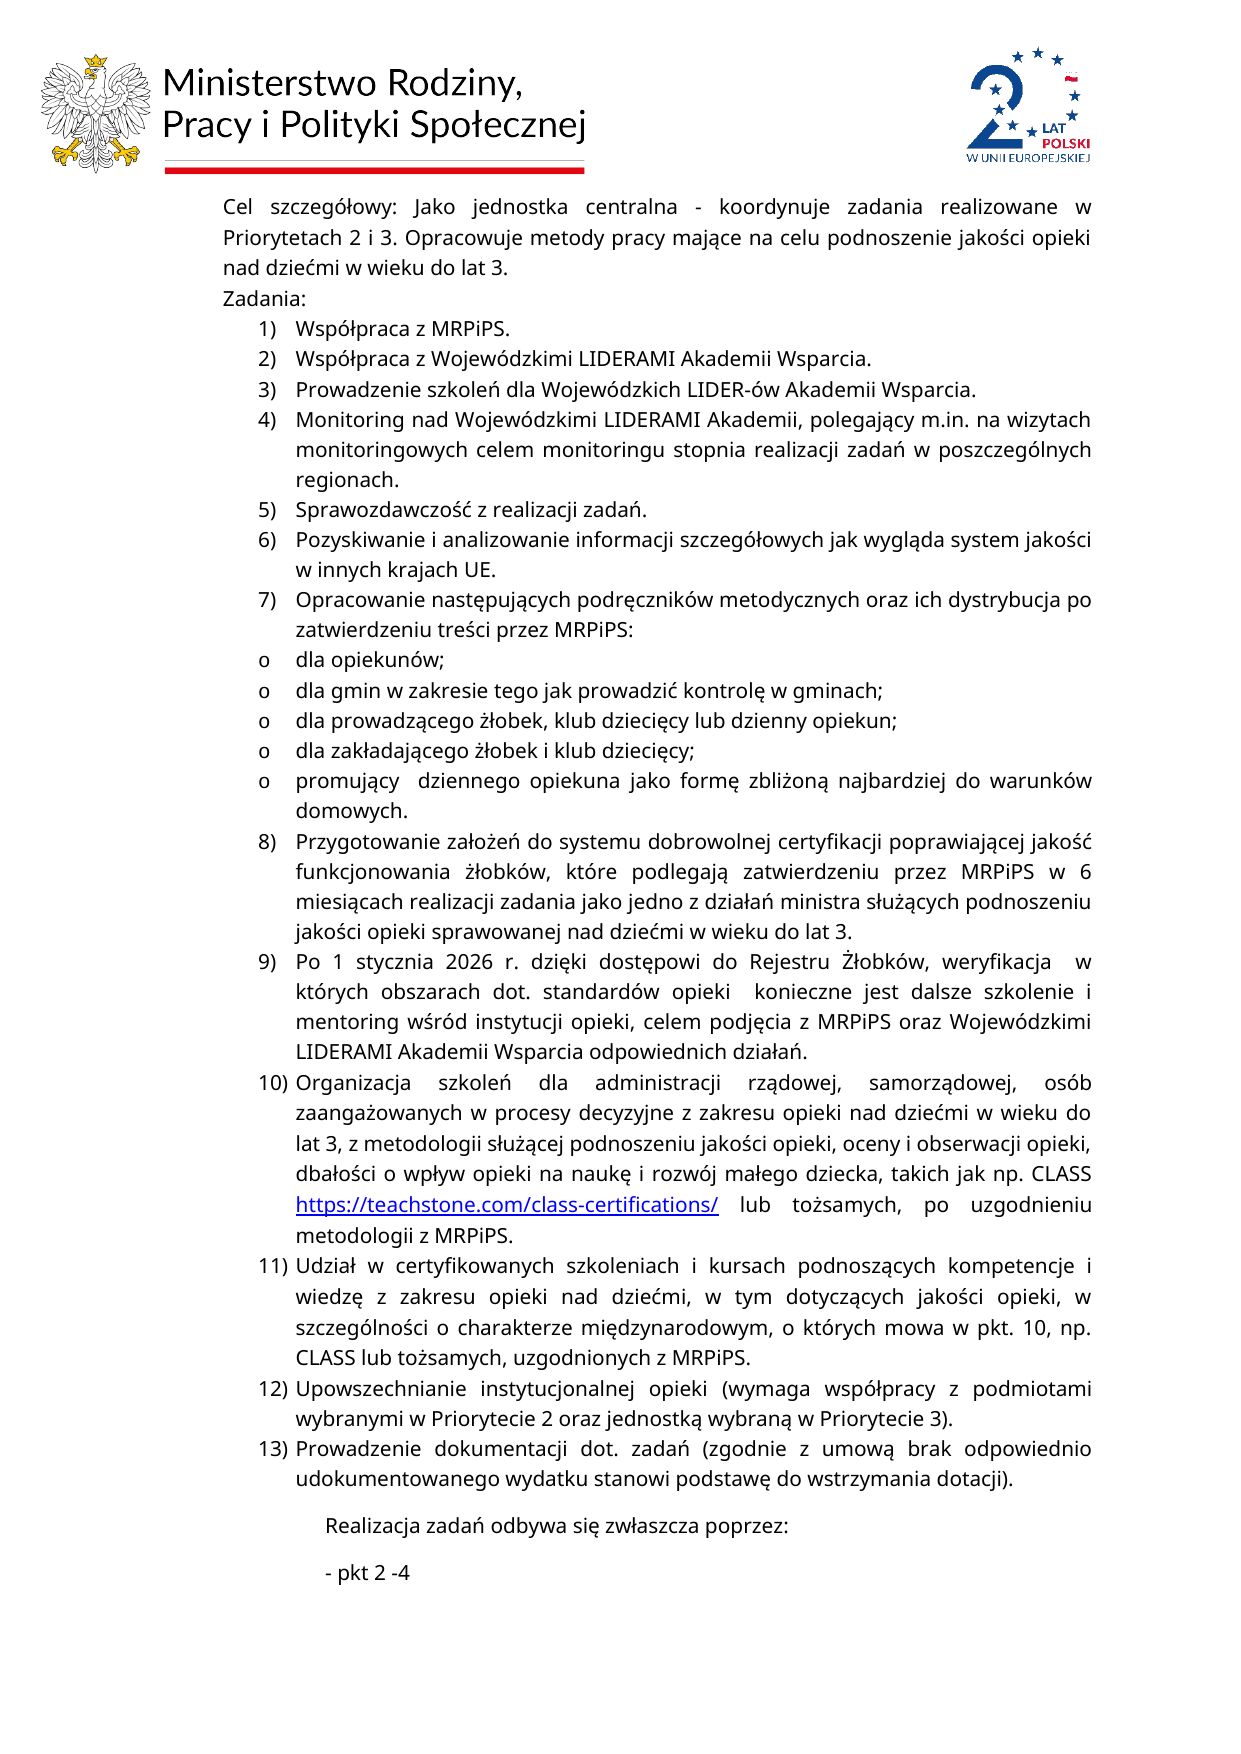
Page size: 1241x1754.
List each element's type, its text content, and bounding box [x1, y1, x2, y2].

list Współpraca z MRPiPS. [258, 314, 1093, 343]
list Monitoring nad Wojewódzkimi LIDERAMI Akademii, polegający m.in. na wizytach monitoringowych celem monitoringu stopnia realizacji zadań w poszczególnych regionach. [258, 405, 1093, 493]
list Cel szczegółowy: Jako jednostka centralna - koordynuje zadania realizowane w Priorytetach 2 i 3. Opracowuje metody pracy mające na celu podnoszenie jakości opieki nad dziećmi w wieku do lat 3. [223, 192, 1093, 282]
picture [947, 27, 1108, 181]
list Po 1 stycznia 2026 r. dzięki dostępowi do Rejestru Żłobków, weryfikacja w których obszarach dot. standardów opieki konieczne jest dalsze szkolenie i mentoring wśród instytucji opieki, celem podjęcia z MRPiPS oraz Wojewódzkimi LIDERAMI Akademii Wsparcia odpowiednich działań. [258, 947, 1093, 1066]
picture [31, 45, 591, 180]
list Zadania: [223, 284, 1093, 312]
list Współpraca z Wojewódzkimi LIDERAMI Akademii Wsparcia. [258, 344, 1093, 373]
list promujący dziennego opiekuna jako formę zbliżoną najbardziej do warunków domowych. [258, 766, 1093, 825]
list Pozyskiwanie i analizowanie informacji szczegółowych jak wygląda system jakości w innych krajach UE. [258, 525, 1093, 584]
text Realizacja zadań odbywa się zwłaszcza poprzez: [325, 1511, 1093, 1539]
list Sprawozdawczość z realizacji zadań. [258, 495, 1093, 523]
list Udział w certyfikowanych szkoleniach i kursach podnoszących kompetencje i wiedzę z zakresu opieki nad dziećmi, w tym dotyczących jakości opieki, w szczególności o charakterze międzynarodowym, o których mowa w pkt. 10, np. CLASS lub tożsamych, uzgodnionych z MRPiPS. [258, 1251, 1093, 1372]
list Przygotowanie założeń do systemu dobrowolnej certyfikacji poprawiającej jakość funkcjonowania żłobków, które podlegają zatwierdzeniu przez MRPiPS w 6 miesiącach realizacji zadania jako jedno z działań ministra służących podnoszeniu jakości opieki sprawowanej nad dziećmi w wieku do lat 3. [258, 827, 1093, 946]
list dla prowadzącego żłobek, klub dziecięcy lub dzienny opiekun; [258, 706, 1093, 734]
list Opracowanie następujących podręczników metodycznych oraz ich dystrybucja po zatwierdzeniu treści przez MRPiPS: [258, 585, 1093, 644]
list Prowadzenie dokumentacji dot. zadań (zgodnie z umową brak odpowiednio udokumentowanego wydatku stanowi podstawę do wstrzymania dotacji). [258, 1434, 1093, 1493]
list dla opiekunów; [258, 646, 1093, 674]
list Prowadzenie szkoleń dla Wojewódzkich LIDER-ów Akademii Wsparcia. [258, 375, 1093, 403]
list dla zakładającego żłobek i klub dziecięcy; [258, 736, 1093, 765]
list Upowszechnianie instytucjonalnej opieki (wymaga współpracy z podmiotami wybranymi w Priorytecie 2 oraz jednostką wybraną w Priorytecie 3). [258, 1374, 1093, 1432]
list Organizacja szkoleń dla administracji rządowej, samorządowej, osób zaangażowanych w procesy decyzyjne z zakresu opieki nad dziećmi w wieku do lat 3, z metodologii służącej podnoszeniu jakości opieki, oceny i obserwacji opieki, dbałości o wpływ opieki na naukę i rozwój małego dziecka, takich jak np. CLASS https://teachstone.com/class-certifications/ lub tożsamych, po uzgodnieniu metodologii z MRPiPS. [258, 1068, 1093, 1249]
list dla gmin w zakresie tego jak prowadzić kontrolę w gminach; [258, 676, 1093, 704]
text - pkt 2 -4 [325, 1558, 1093, 1586]
